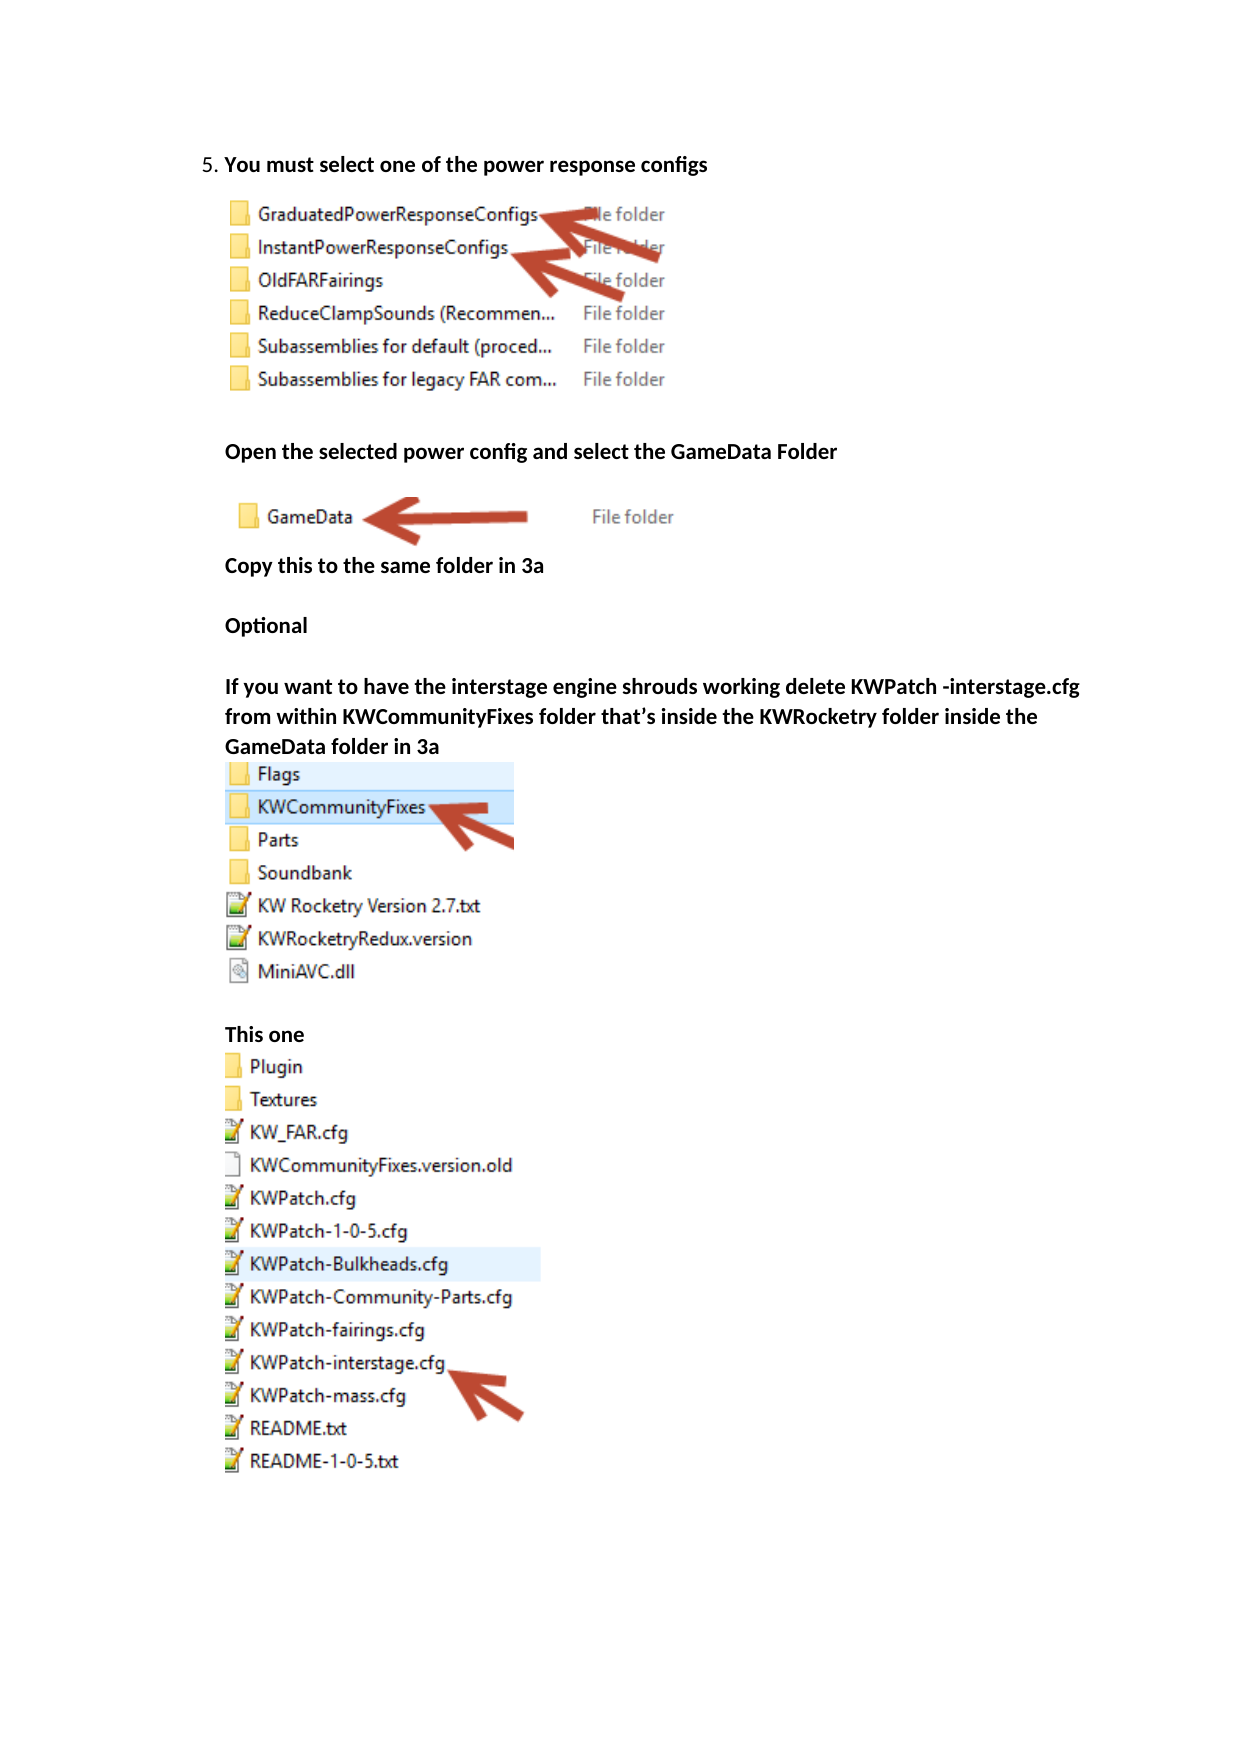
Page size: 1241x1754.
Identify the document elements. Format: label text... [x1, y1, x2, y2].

list This one [225, 1020, 1090, 1048]
picture [225, 762, 514, 988]
list Copy this to the same folder in 3a [225, 551, 1090, 579]
list Optional [225, 612, 1090, 640]
picture [225, 1050, 541, 1476]
list If you want to have the interstage engine shrouds working delete KWPatch -interstage.cfg from within KWCommunityFixes folder that’s inside the KWRocketry folder inside the GameData folder in 3a [225, 672, 1090, 761]
picture [225, 497, 697, 549]
picture [230, 196, 685, 405]
text 5. You must select one of the power response configs [150, 150, 1090, 178]
list Open the selected power config and select the GameData Folder [225, 437, 1090, 465]
